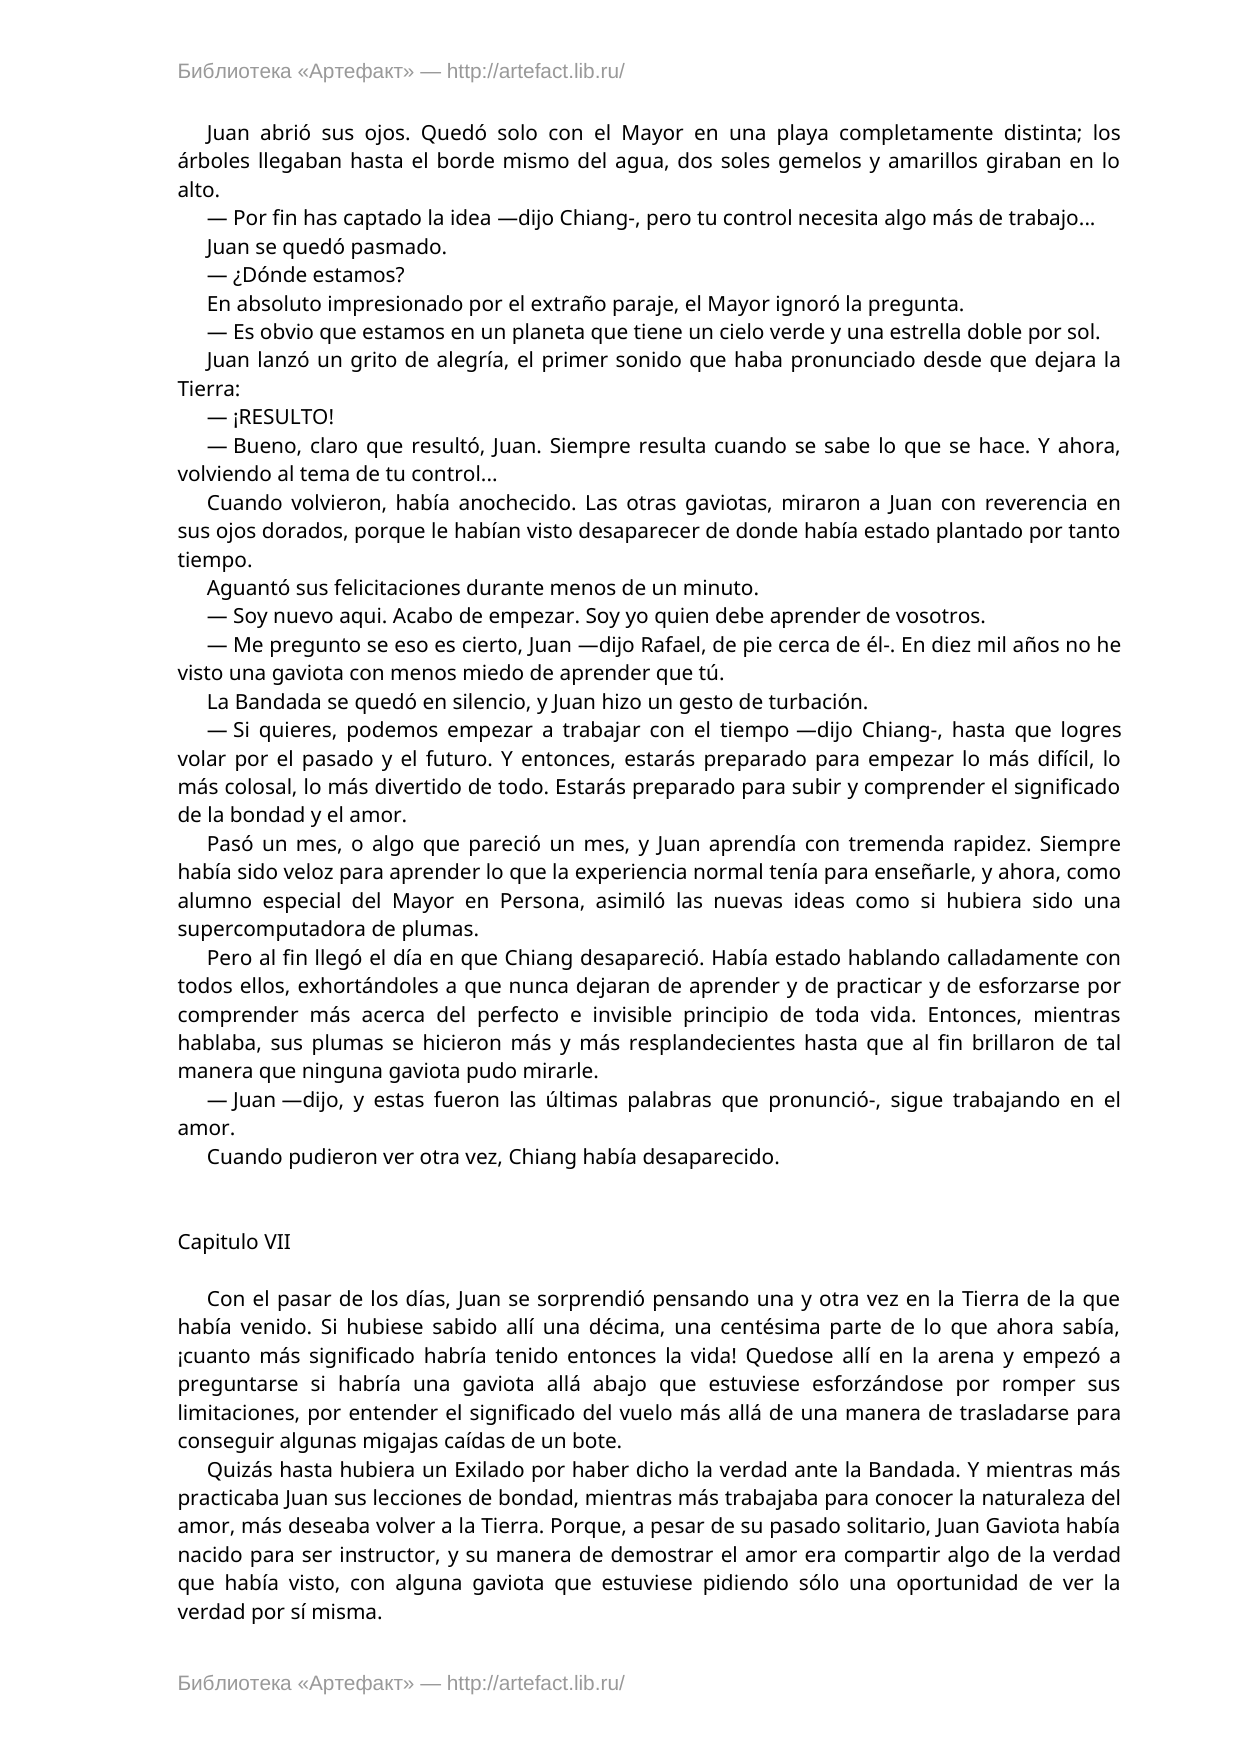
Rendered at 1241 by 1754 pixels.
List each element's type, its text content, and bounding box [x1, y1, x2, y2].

text — Es obvio que estamos en un planeta que tiene un cielo verde y una estrella doble por sol. [177, 317, 1122, 346]
text — Bueno, claro que resultó, Juan. Siempre resulta cuando se sabe lo que se hace. Y ahora, volviendo al tema de tu control... [177, 431, 1122, 488]
text Juan se quedó pasmado. [177, 232, 1122, 260]
text — ¿Dónde estamos? [177, 260, 1122, 289]
text Pasó un mes, o algo que pareció un mes, y Juan aprendía con tremenda rapidez. Siempre había sido veloz para aprender lo que la experiencia normal tenía para enseñarle, y ahora, como alumno especial del Mayor en Persona, asimiló las nuevas ideas como si hubiera sido una supercomputadora de plumas. [177, 829, 1122, 943]
text Aguantó sus felicitaciones durante menos de un minuto. [177, 573, 1122, 602]
text — Por fin has captado la idea —dijo Chiang-, pero tu control necesita algo más de trabajo... [177, 203, 1122, 232]
text — Si quieres, podemos empezar a trabajar con el tiempo —dijo Chiang-, hasta que logres volar por el pasado y el futuro. Y entonces, estarás preparado para empezar lo más difícil, lo más colosal, lo más divertido de todo. Estarás preparado para subir y comprender el significado de la bondad y el amor. [177, 715, 1122, 829]
text Juan abrió sus ojos. Quedó solo con el Mayor en una playa completamente distinta; los árboles llegaban hasta el borde mismo del agua, dos soles gemelos y amarillos giraban en lo alto. [177, 118, 1122, 203]
text — Me pregunto se eso es cierto, Juan —dijo Rafael, de pie cerca de él-. En diez mil años no he visto una gaviota con menos miedo de aprender que tú. [177, 630, 1122, 687]
text — Juan —dijo, y estas fueron las últimas palabras que pronunció-, sigue trabajando en el amor. [177, 1085, 1122, 1142]
text Pero al fin llegó el día en que Chiang desapareció. Había estado hablando calladamente con todos ellos, exhortándoles a que nunca dejaran de aprender y de practicar y de esforzarse por comprender más acerca del perfecto e invisible principio de toda vida. Entonces, mientras hablaba, sus plumas se hicieron más y más resplandecientes hasta que al fin brillaron de tal manera que ninguna gaviota pudo mirarle. [177, 943, 1122, 1085]
text La Bandada se quedó en silencio, y Juan hizo un gesto de turbación. [177, 687, 1122, 715]
text En absoluto impresionado por el extraño paraje, el Mayor ignoró la pregunta. [177, 289, 1122, 317]
text Cuando volvieron, había anochecido. Las otras gaviotas, miraron a Juan con reverencia en sus ojos dorados, porque le habían visto desaparecer de donde había estado plantado por tanto tiempo. [177, 488, 1122, 573]
text Con el pasar de los días, Juan se sorprendió pensando una y otra vez en la Tierra de la que había venido. Si hubiese sabido allí una décima, una centésima parte de lo que ahora sabía, ¡cuanto más significado habría tenido entonces la vida! Quedose allí en la arena y empezó a preguntarse si habría una gaviota allá abajo que estuviese esforzándose por romper sus limitaciones, por entender el significado del vuelo más allá de una manera de trasladarse para conseguir algunas migajas caídas de un bote. [177, 1284, 1122, 1455]
text — ¡RESULTO! [177, 402, 1122, 431]
text Cuando pudieron ver otra vez, Chiang había desaparecido. [177, 1142, 1122, 1170]
text — Soy nuevo aqui. Acabo de empezar. Soy yo quien debe aprender de vosotros. [177, 602, 1122, 630]
text Quizás hasta hubiera un Exilado por haber dicho la verdad ante la Bandada. Y mientras más practicaba Juan sus lecciones de bondad, mientras más trabajaba para conocer la naturaleza del amor, más deseaba volver a la Tierra. Porque, a pesar de su pasado solitario, Juan Gaviota había nacido para ser instructor, y su manera de demostrar el amor era compartir algo de la verdad que había visto, con alguna gaviota que estuviese pidiendo sólo una oportunidad de ver la verdad por sí misma. [177, 1455, 1122, 1625]
subtitle Capitulo VII [177, 1227, 1122, 1256]
text Juan lanzó un grito de alegría, el primer sonido que haba pronunciado desde que dejara la Tierra: [177, 346, 1122, 402]
